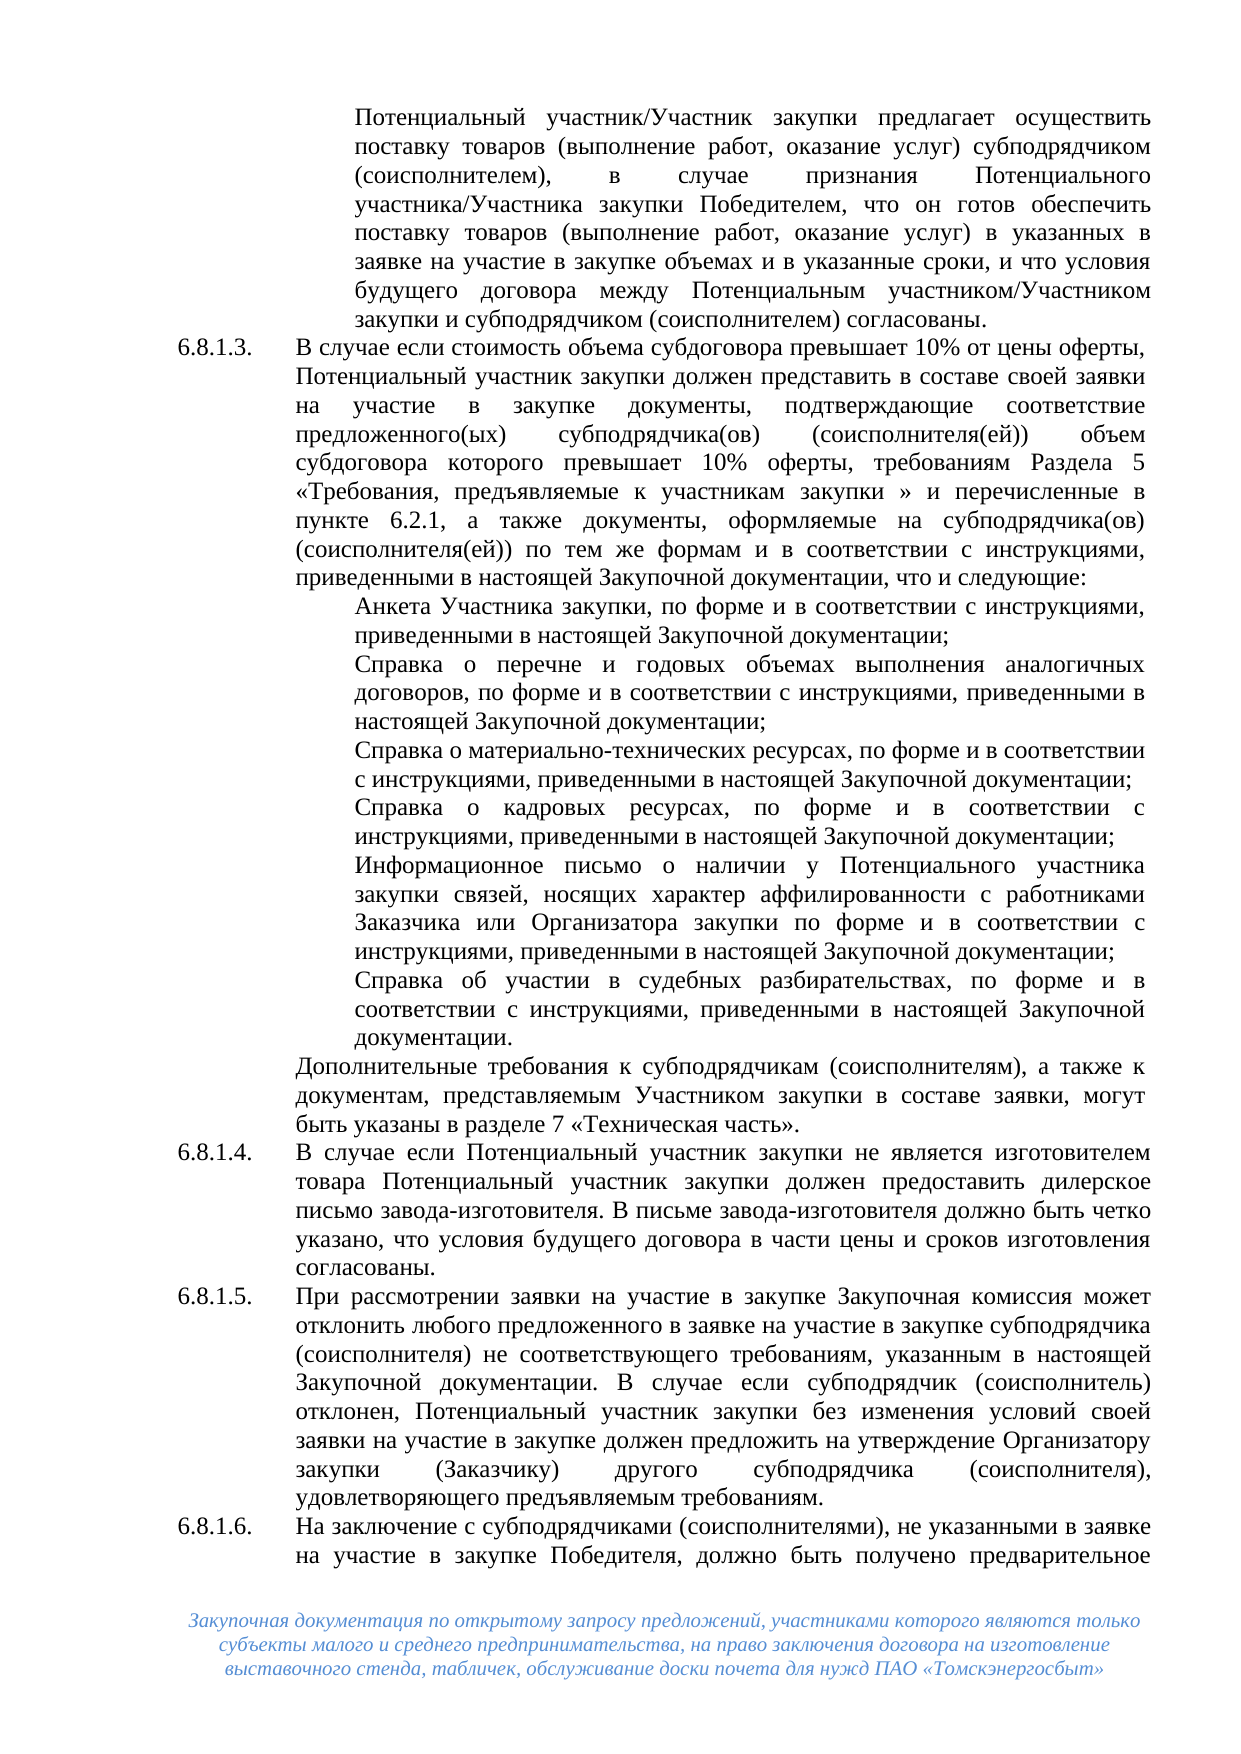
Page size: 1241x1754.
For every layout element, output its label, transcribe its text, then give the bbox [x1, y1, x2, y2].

list При рассмотрении заявки на участие в закупке Закупочная комиссия может отклонить любого предложенного в заявке на участие в закупке субподрядчика (соисполнителя) не соответствующего требованиям, указанным в настоящей Закупочной документации. В случае если субподрядчик (соисполнитель) отклонен, Потенциальный участник закупки без изменения условий своей заявки на участие в закупке должен предложить на утверждение Организатору закупки (Заказчику) другого субподрядчика (соисполнителя), удовлетворяющего предъявляемым требованиям. [177, 1281, 1152, 1511]
list В случае если Потенциальный участник закупки не является изготовителем товара Потенциальный участник закупки должен предоставить дилерское письмо завода-изготовителя. В письме завода-изготовителя должно быть четко указано, что условия будущего договора в части цены и сроков изготовления согласованы. [177, 1137, 1152, 1281]
text ­ Справка о перечне и годовых объемах выполнения аналогичных договоров, по форме и в соответствии с инструкциями, приведенными в настоящей Закупочной документации; [295, 649, 1146, 735]
text ­ Справка о материально-технических ресурсах, по форме и в соответствии с инструкциями, приведенными в настоящей Закупочной документации; [295, 735, 1146, 792]
text ­ Справка об участии в судебных разбирательствах, по форме и в соответствии с инструкциями, приведенными в настоящей Закупочной документации. [295, 965, 1146, 1051]
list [295, 102, 1152, 332]
list В случае если стоимость объема субдоговора превышает 10% от цены оферты, Потенциальный участник закупки должен представить в составе своей заявки на участие в закупке документы, подтверждающие соответствие предложенного(ых) субподрядчика(ов) (соисполнителя(ей)) объем субдоговора которого превышает 10% оферты, требованиям Раздела 5 «Требования, предъявляемые к участникам закупки » и перечисленные в пункте 6.2.1, а также документы, оформляемые на субподрядчика(ов) (соисполнителя(ей)) по тем же формам и в соответствии с инструкциями, приведенными в настоящей Закупочной документации, что и следующие: [177, 332, 1146, 591]
text ­ Справка о кадровых ресурсах, по форме и в соответствии с инструкциями, приведенными в настоящей Закупочной документации; [295, 792, 1146, 850]
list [177, 1511, 1152, 1569]
text ­ Анкета Участника закупки, по форме и в соответствии с инструкциями, приведенными в настоящей Закупочной документации; [295, 591, 1146, 649]
text Дополнительные требования к субподрядчикам (соисполнителям), а также к документам, представляемым Участником закупки в составе заявки, могут быть указаны в разделе 7 «Техническая часть». [295, 1051, 1146, 1137]
text ­ Информационное письмо о наличии у Потенциального участника закупки связей, носящих характер аффилированности с работниками Заказчика или Организатора закупки по форме и в соответствии с инструкциями, приведенными в настоящей Закупочной документации; [295, 850, 1146, 965]
